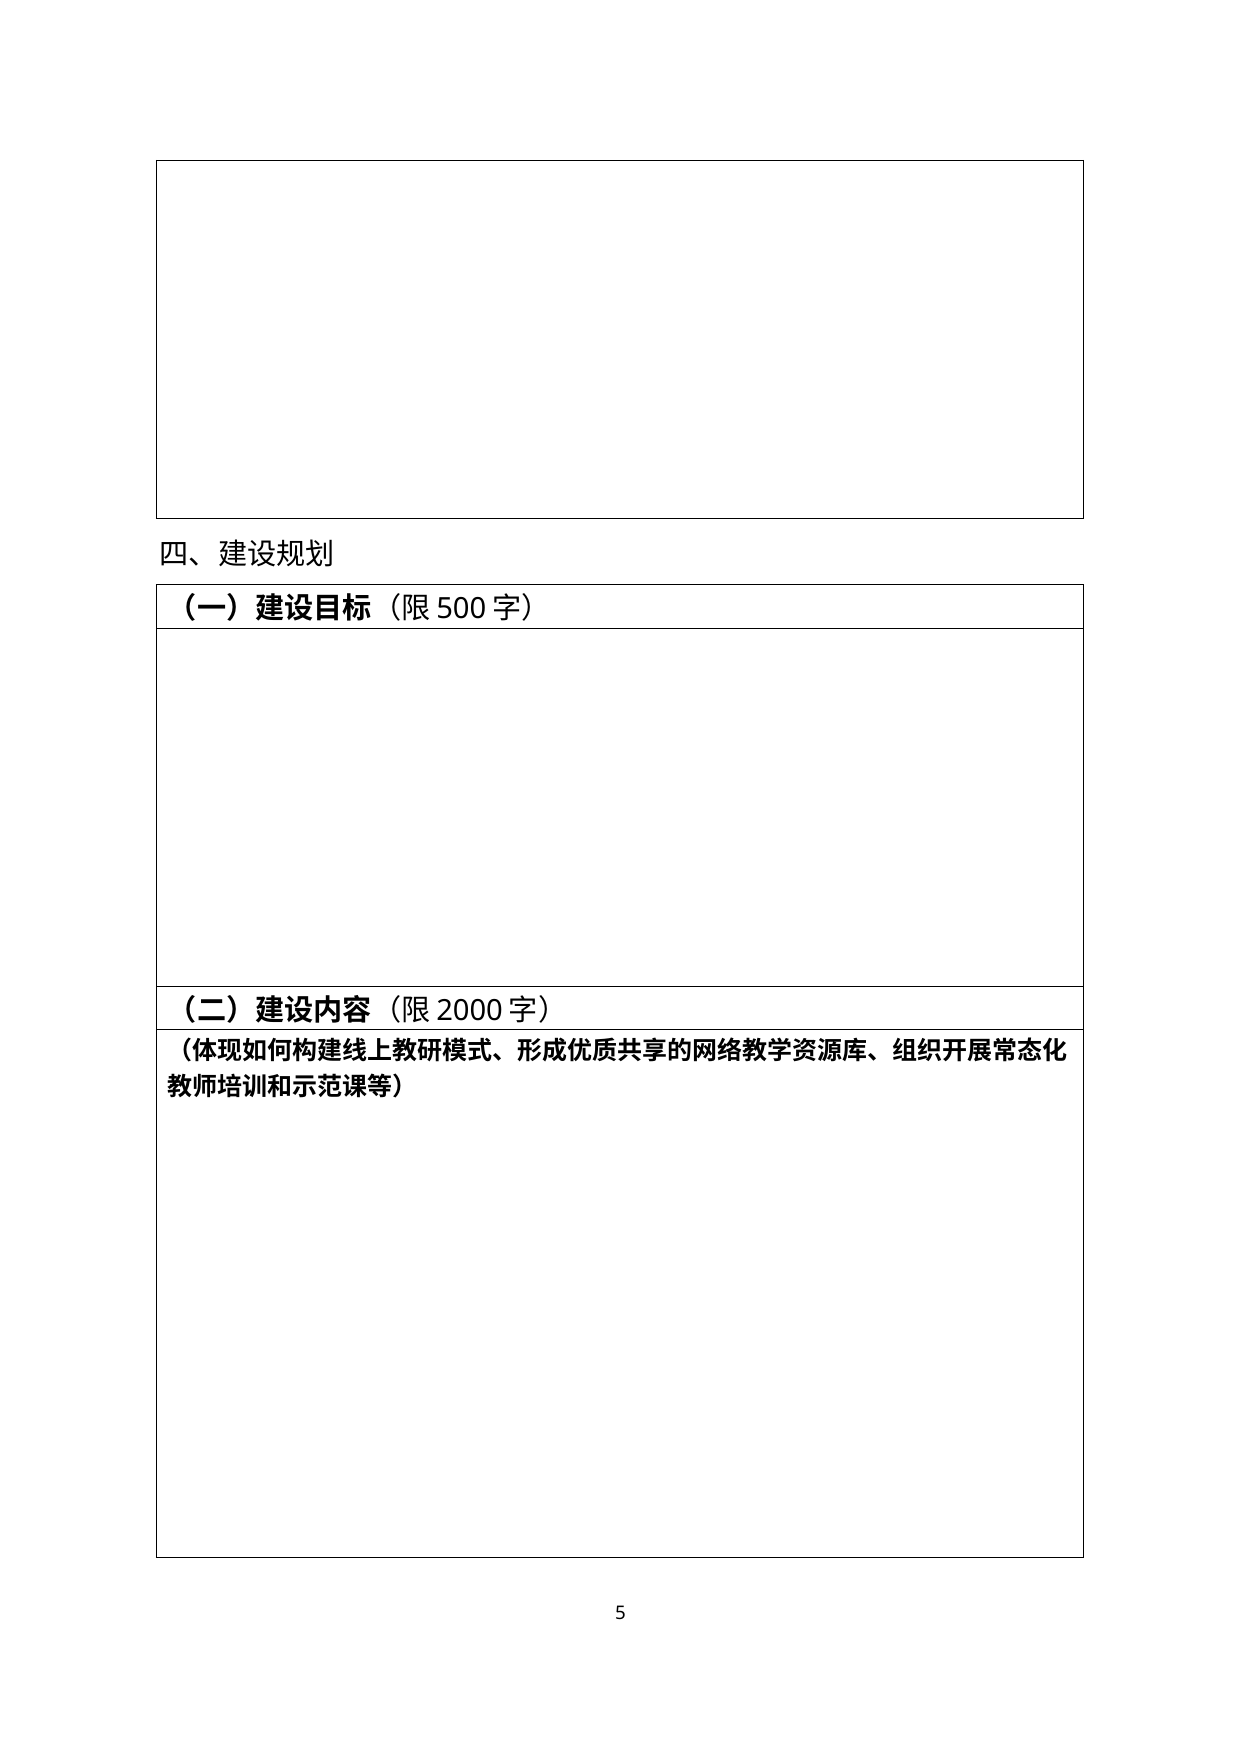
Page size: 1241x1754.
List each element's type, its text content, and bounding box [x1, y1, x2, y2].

table_cell [157, 161, 1083, 518]
text 四、建设规划 [159, 519, 1081, 584]
table_cell （二）建设内容（限2000字） [157, 987, 1083, 1029]
table_cell [157, 629, 1083, 986]
table_header （一）建设目标（限500字） [157, 585, 1083, 627]
table_cell （体现如何构建线上教研模式、形成优质共享的网络教学资源库、组织开展常态化教师培训和示范课等） [157, 1030, 1083, 1557]
